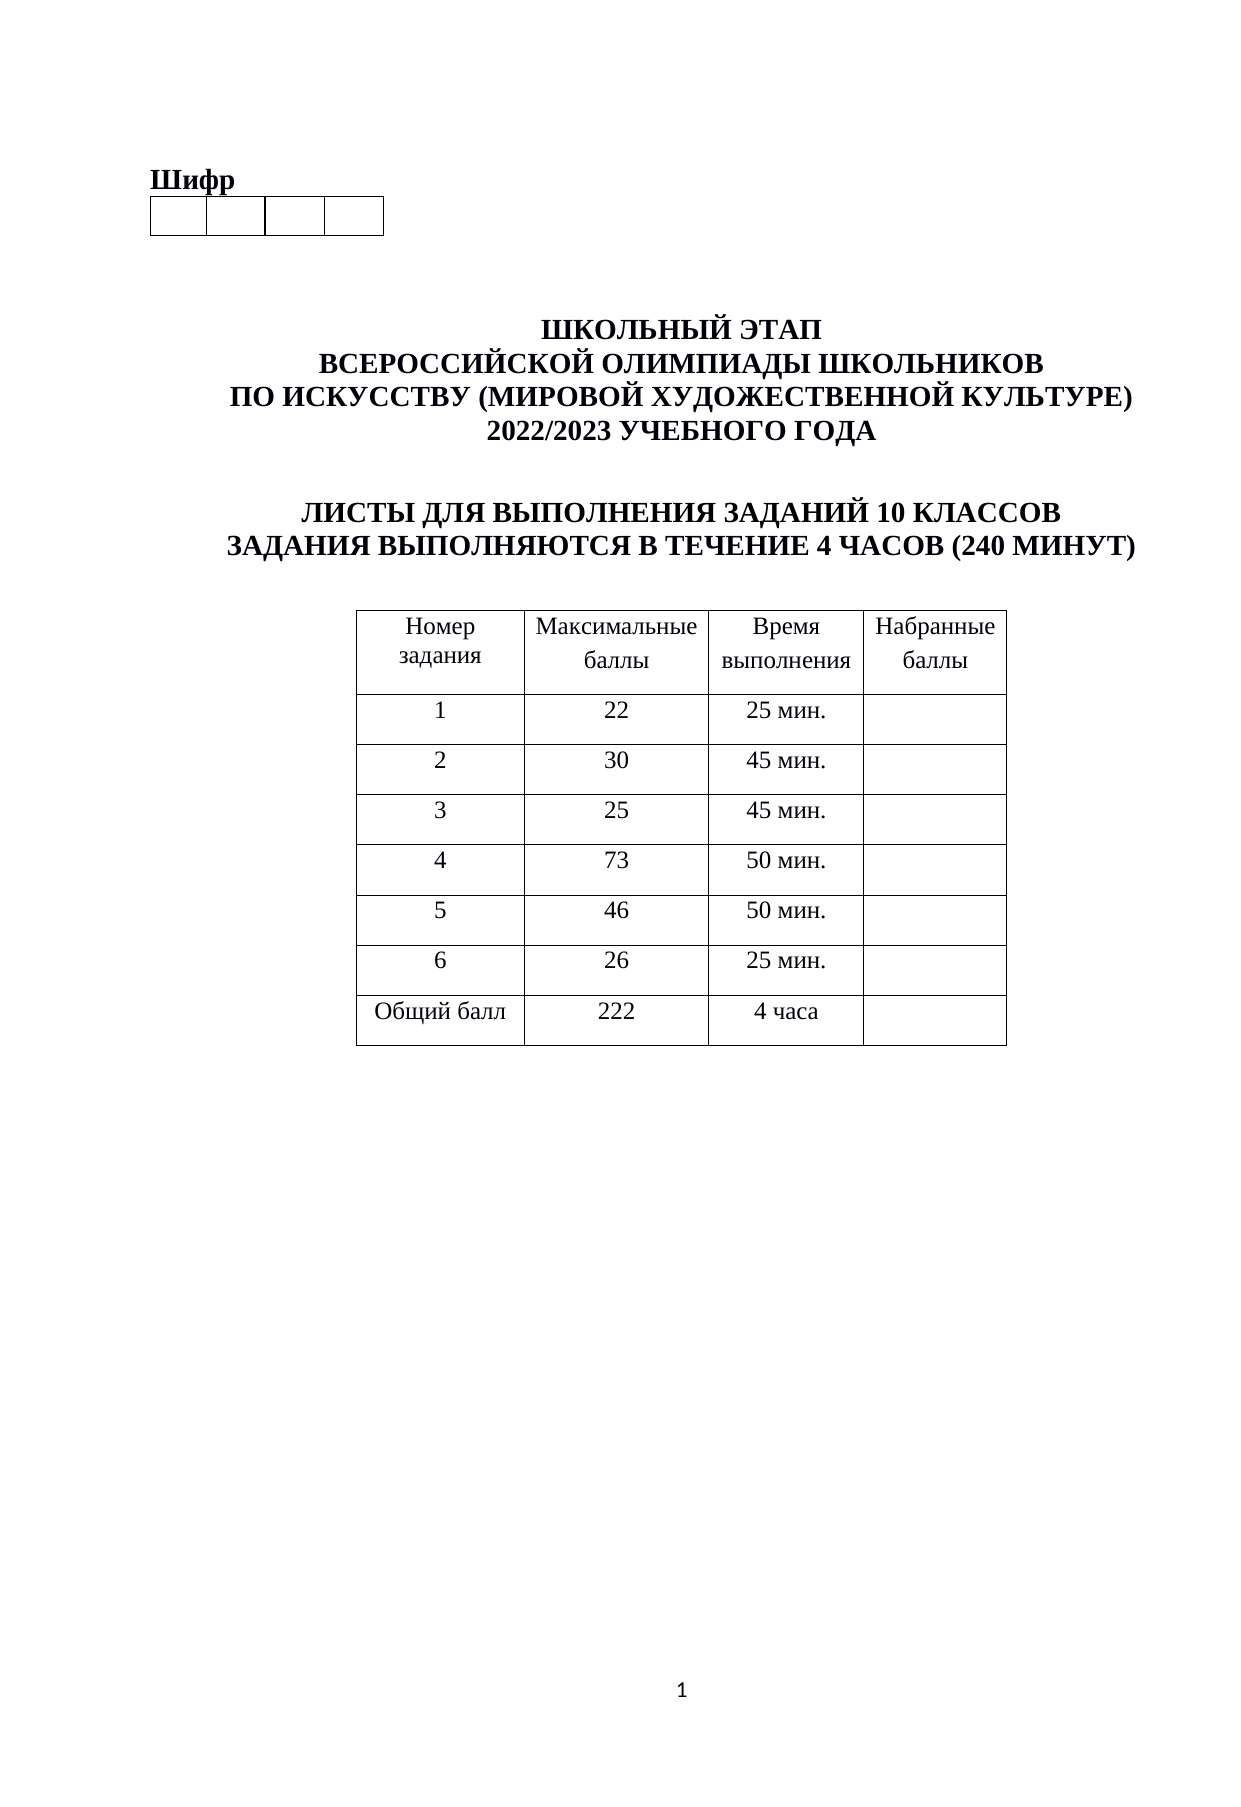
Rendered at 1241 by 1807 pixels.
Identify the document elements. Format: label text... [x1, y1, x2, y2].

table_header [325, 197, 383, 235]
text ЗАДАНИЯ ВЫПОЛНЯЮТСЯ В ТЕЧЕНИЕ 4 ЧАСОВ (240 МИНУТ) [150, 528, 1213, 562]
table_cell 25 мин. [709, 695, 863, 744]
table_cell 26 [525, 946, 708, 995]
table_cell [864, 996, 1006, 1045]
table_cell 45 мин. [709, 795, 863, 844]
table_cell 25 мин. [709, 946, 863, 995]
table_cell 50 мин. [709, 845, 863, 894]
text ЛИСТЫ ДЛЯ ВЫПОЛНЕНИЯ ЗАДАНИЙ 10 КЛАССОВ [150, 495, 1213, 528]
table_cell 50 мин. [709, 896, 863, 944]
table_header Время выполнения [709, 611, 863, 694]
table_cell [864, 896, 1006, 944]
text ВСЕРОССИЙСКОЙ ОЛИМПИАДЫ ШКОЛЬНИКОВ [150, 346, 1213, 379]
table_cell 222 [525, 996, 708, 1045]
table_cell [864, 795, 1006, 844]
text ШКОЛЬНЫЙ ЭТАП [150, 312, 1213, 346]
table_cell 5 [357, 896, 524, 944]
table_cell 25 [525, 795, 708, 844]
table_cell [864, 745, 1006, 794]
table_cell [864, 845, 1006, 894]
table_cell 45 мин. [709, 745, 863, 794]
table_header [207, 197, 264, 235]
table_cell 4 [357, 845, 524, 894]
table_header Номер задания [357, 611, 524, 694]
table_cell 4 часа [709, 996, 863, 1045]
table_cell 2 [357, 745, 524, 794]
table_cell 22 [525, 695, 708, 744]
text ПО ИСКУССТВУ (МИРОВОЙ ХУДОЖЕСТВЕННОЙ КУЛЬТУРЕ) [150, 379, 1213, 413]
text 2022/2023 УЧЕБНОГО ГОДА [150, 413, 1213, 447]
table_cell [864, 695, 1006, 744]
text Шифр [150, 162, 1213, 196]
table_cell 46 [525, 896, 708, 944]
table_cell 1 [357, 695, 524, 744]
table_header Максимальные баллы [525, 611, 708, 694]
table_cell 6 [357, 946, 524, 995]
table_cell [864, 946, 1006, 995]
table_cell 73 [525, 845, 708, 894]
table_header [266, 197, 324, 235]
table_header [151, 197, 206, 235]
table_cell 3 [357, 795, 524, 844]
table_cell 30 [525, 745, 708, 794]
table_cell Общий балл [357, 996, 524, 1045]
table_header Набранные баллы [864, 611, 1006, 694]
